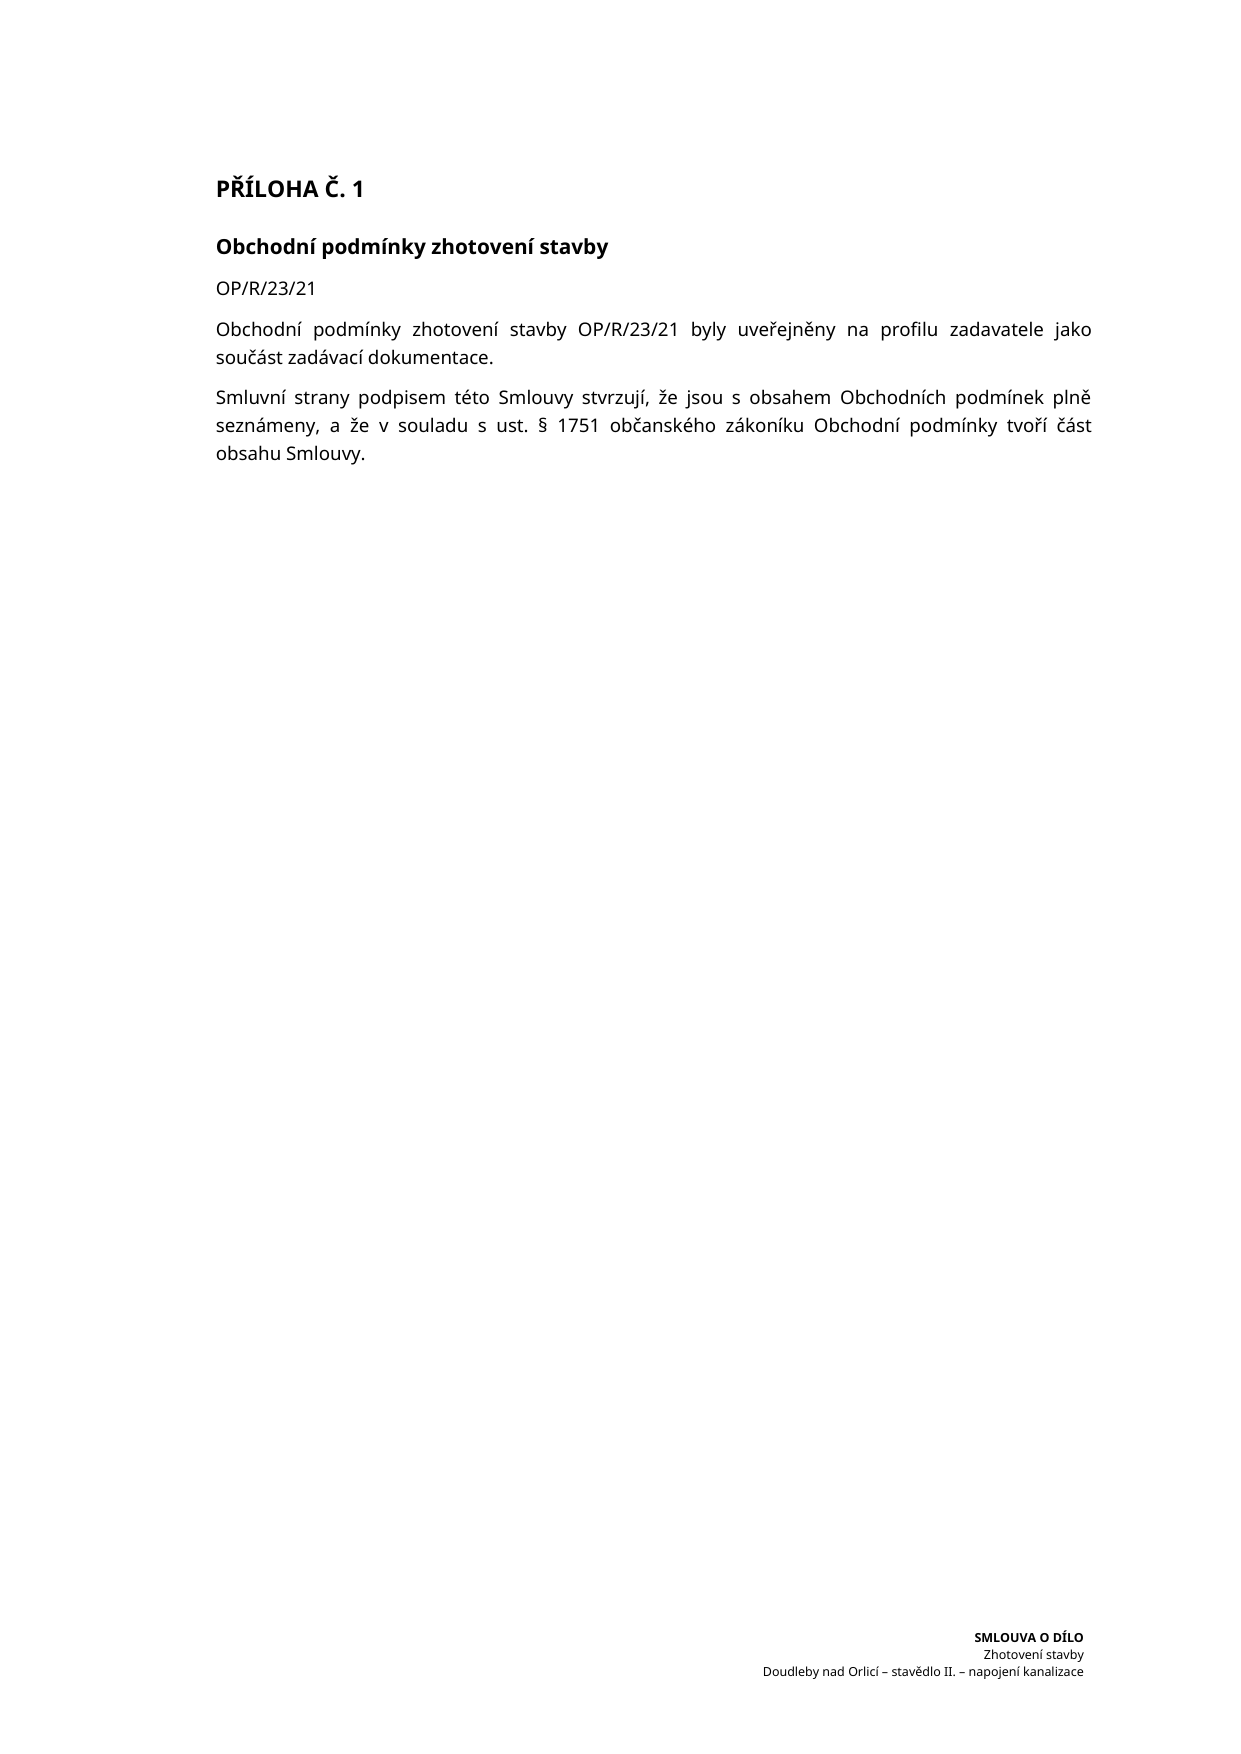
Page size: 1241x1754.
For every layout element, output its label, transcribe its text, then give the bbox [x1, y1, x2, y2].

text Obchodní podmínky zhotovení stavby OP/R/23/21 byly uveřejněny na profilu zadavatele jako součást zadávací dokumentace. [216, 316, 1093, 370]
text OP/R/23/21 [216, 276, 1093, 301]
text Obchodní podmínky zhotovení stavby [216, 232, 1093, 260]
text Příloha č. 1 [216, 172, 1093, 204]
text Smluvní strany podpisem této Smlouvy stvrzují, že jsou s obsahem Obchodních podmínek plně seznámeny, a že v souladu s ust. § 1751 občanského zákoníku Obchodní podmínky tvoří část obsahu Smlouvy. [216, 385, 1093, 466]
